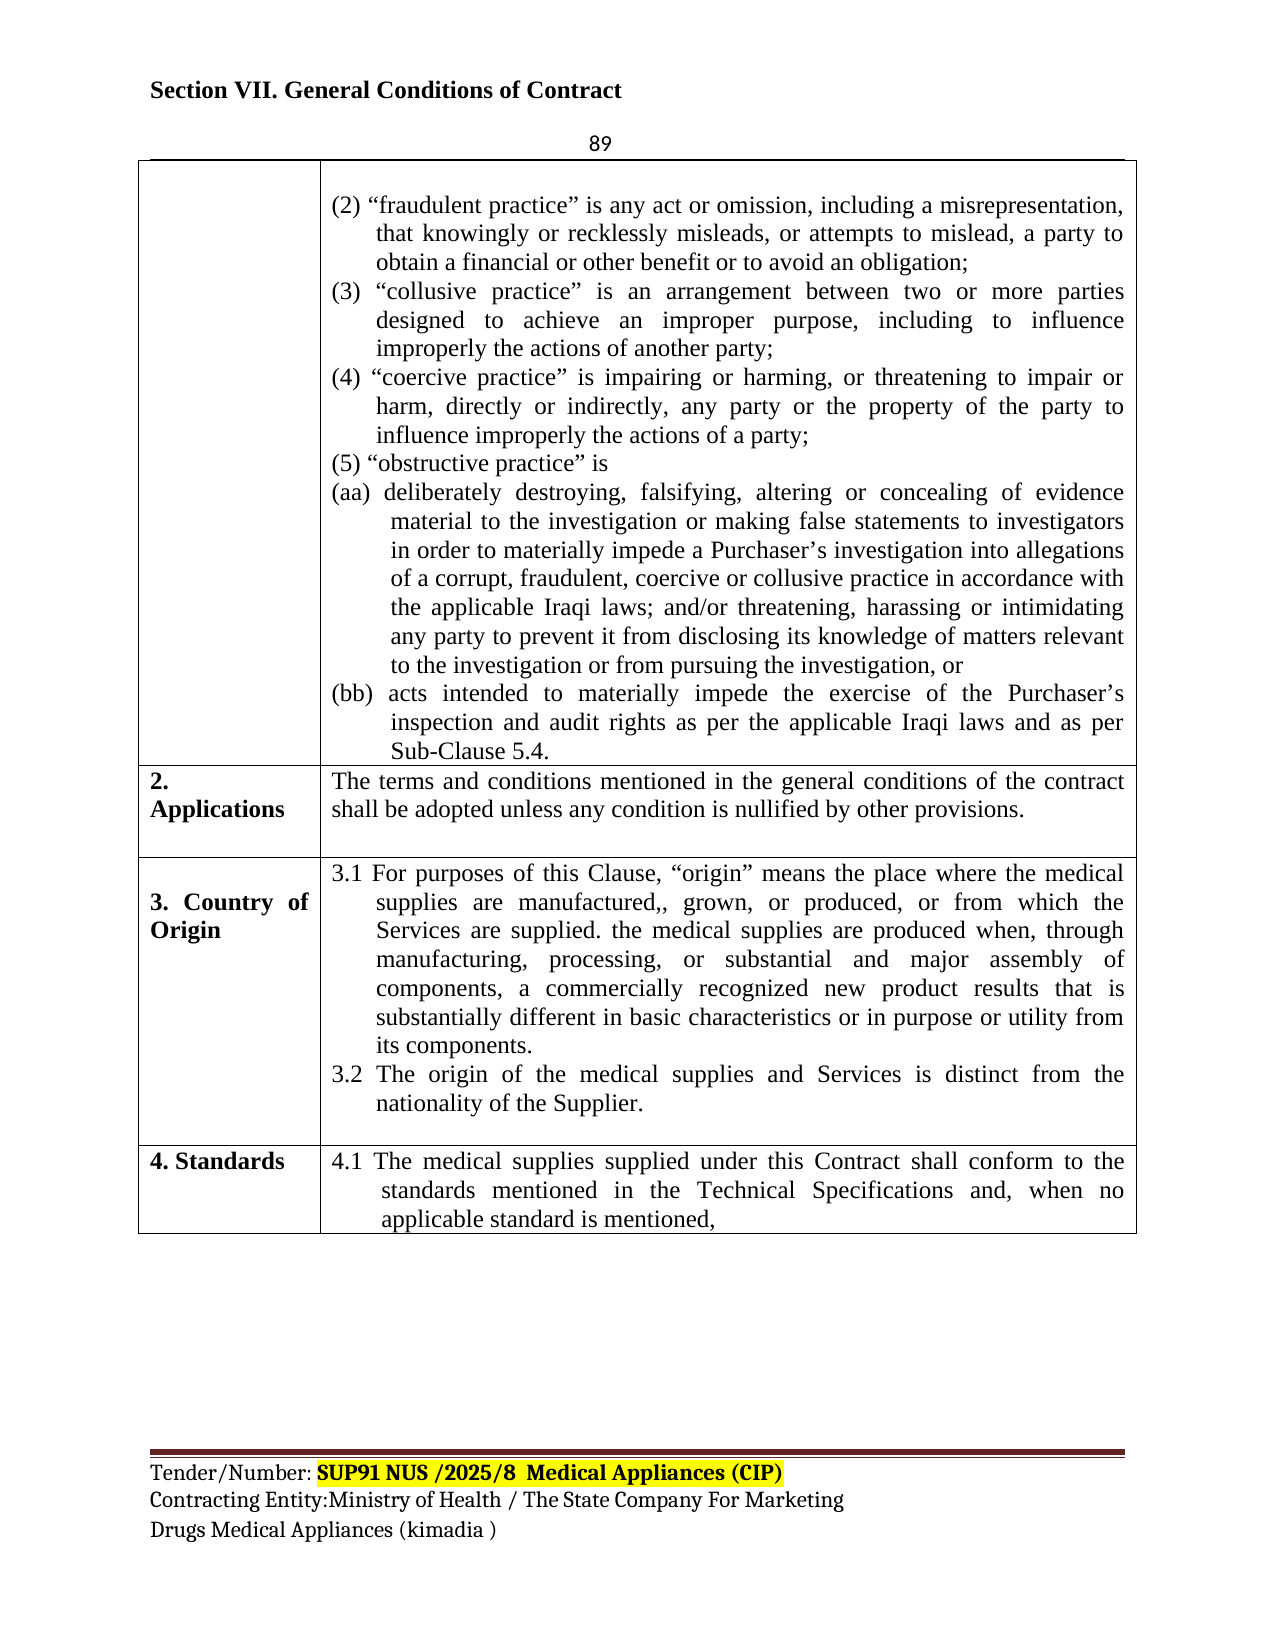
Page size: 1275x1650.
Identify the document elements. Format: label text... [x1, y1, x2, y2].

table_cell 3.1 For purposes of this Clause, “origin” means the place where the medical supplies are manufactured,, grown, or produced, or from which the Services are supplied. the medical supplies are produced when, through manufacturing, processing, or substantial and major assembly of components, a commercially recognized new product results that is substantially different in basic characteristics or in purpose or utility from its components. 3.2 The origin of the medical supplies and Services is distinct from the nationality of the Supplier. [321, 858, 1136, 1145]
table_cell The terms and conditions mentioned in the general conditions of the contract shall be adopted unless any condition is nullified by other provisions. [321, 766, 1136, 857]
table_cell [139, 161, 320, 765]
table_cell 4.1 The medical supplies supplied under this Contract shall conform to the standards mentioned in the Technical Specifications and, when no applicable standard is mentioned, [321, 1146, 1136, 1233]
table_cell (2) “fraudulent practice” is any act or omission, including a misrepresentation, that knowingly or recklessly misleads, or attempts to mislead, a party to obtain a financial or other benefit or to avoid an obligation; (3) “collusive practice” is an arrangement between two or more parties designed to achieve an improper purpose, including to influence improperly the actions of another party; (4) “coercive practice” is impairing or harming, or threatening to impair or harm, directly or indirectly, any party or the property of the party to influence improperly the actions of a party; (5) “obstructive practice” is (aa) deliberately destroying, falsifying, altering or concealing of evidence material to the investigation or making false statements to investigators in order to materially impede a Purchaser’s investigation into allegations of a corrupt, fraudulent, coercive or collusive practice in accordance with the applicable Iraqi laws; and/or threatening, harassing or intimidating any party to prevent it from disclosing its knowledge of matters relevant to the investigation or from pursuing the investigation, or (bb) acts intended to materially impede the exercise of the Purchaser’s inspection and audit rights as per the applicable Iraqi laws and as per Sub-Clause 5.4. [321, 161, 1136, 765]
table_cell 4. Standards [139, 1146, 320, 1233]
table_cell 3. Country of Origin [139, 858, 320, 1145]
table_cell 2. Applications [139, 766, 320, 857]
